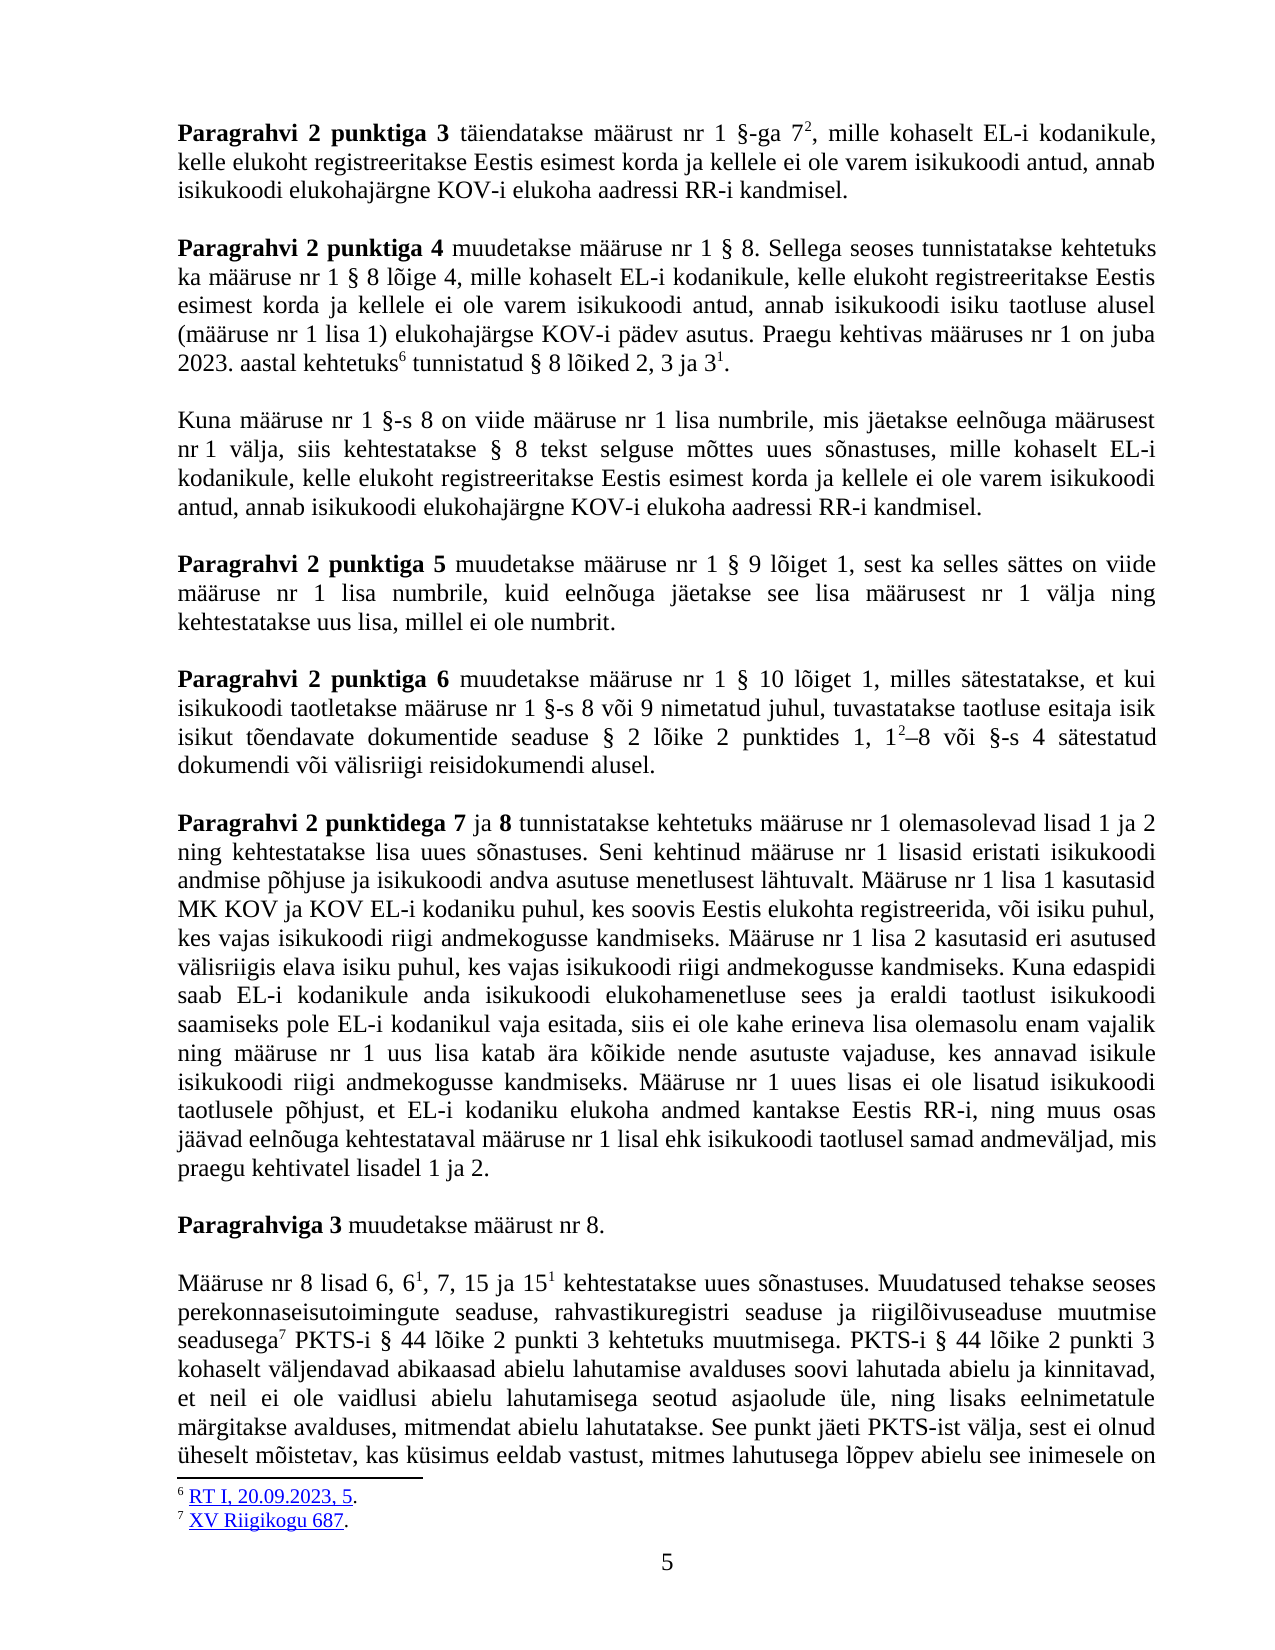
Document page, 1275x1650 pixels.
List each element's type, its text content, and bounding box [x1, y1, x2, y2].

text Kuna määruse nr 1 §-s 8 on viide määruse nr 1 lisa numbrile, mis jäetakse eelnõuga määrusest nr 1 välja, siis kehtestatakse § 8 tekst selguse mõttes uues sõnastuses, mille kohaselt EL-i kodanikule, kelle elukoht registreeritakse Eestis esimest korda ja kellele ei ole varem isikukoodi antud, annab isikukoodi elukohajärgne KOV-i elukoha aadressi RR-i kandmisel. [177, 406, 1157, 521]
text Paragrahvi 2 punktiga 5 muudetakse määruse nr 1 § 9 lõiget 1, sest ka selles sättes on viide määruse nr 1 lisa numbrile, kuid eelnõuga jäetakse see lisa määrusest nr 1 välja ning kehtestatakse uus lisa, millel ei ole numbrit. [177, 549, 1157, 636]
text Paragrahviga 3 muudetakse määrust nr 8. [177, 1211, 1157, 1239]
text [177, 1268, 1157, 1469]
text Paragrahvi 2 punktiga 6 muudetakse määruse nr 1 § 10 lõiget 1, milles sätestatakse, et kui isikukoodi taotletakse määruse nr 1 §-s 8 või 9 nimetatud juhul, tuvastatakse taotluse esitaja isik isikut tõendavate dokumentide seaduse § 2 lõike 2 punktides 1, 12–8 või §-s 4 sätestatud dokumendi või välisriigi reisidokumendi alusel. [177, 664, 1157, 779]
text Paragrahvi 2 punktiga 3 täiendatakse määrust nr 1 §-ga 72, mille kohaselt EL-i kodanikule, kelle elukoht registreeritakse Eestis esimest korda ja kellele ei ole varem isikukoodi antud, annab isikukoodi elukohajärgne KOV-i elukoha aadressi RR-i kandmisel. [177, 118, 1157, 204]
text Paragrahvi 2 punktiga 4 muudetakse määruse nr 1 § 8. Sellega seoses tunnistatakse kehtetuks ka määruse nr 1 § 8 lõige 4, mille kohaselt EL-i kodanikule, kelle elukoht registreeritakse Eestis esimest korda ja kellele ei ole varem isikukoodi antud, annab isikukoodi isiku taotluse alusel (määruse nr 1 lisa 1) elukohajärgse KOV-i pädev asutus. Praegu kehtivas määruses nr 1 on juba 2023. aastal kehtetuks tunnistatud § 8 lõiked 2, 3 ja 31. [177, 233, 1157, 377]
text Paragrahvi 2 punktidega 7 ja 8 tunnistatakse kehtetuks määruse nr 1 olemasolevad lisad 1 ja 2 ning kehtestatakse lisa uues sõnastuses. Seni kehtinud määruse nr 1 lisasid eristati isikukoodi andmise põhjuse ja isikukoodi andva asutuse menetlusest lähtuvalt. Määruse nr 1 lisa 1 kasutasid MK KOV ja KOV EL-i kodaniku puhul, kes soovis Eestis elukohta registreerida, või isiku puhul, kes vajas isikukoodi riigi andmekogusse kandmiseks. Määruse nr 1 lisa 2 kasutasid eri asutused välisriigis elava isiku puhul, kes vajas isikukoodi riigi andmekogusse kandmiseks. Kuna edaspidi saab EL-i kodanikule anda isikukoodi elukohamenetluse sees ja eraldi taotlust isikukoodi saamiseks pole EL-i kodanikul vaja esitada, siis ei ole kahe erineva lisa olemasolu enam vajalik ning määruse nr 1 uus lisa katab ära kõikide nende asutuste vajaduse, kes annavad isikule isikukoodi riigi andmekogusse kandmiseks. Määruse nr 1 uues lisas ei ole lisatud isikukoodi taotlusele põhjust, et EL-i kodaniku elukoha andmed kantakse Eestis RR-i, ning muus osas jäävad eelnõuga kehtestataval määruse nr 1 lisal ehk isikukoodi taotlusel samad andmeväljad, mis praegu kehtivatel lisadel 1 ja 2. [177, 808, 1157, 1182]
